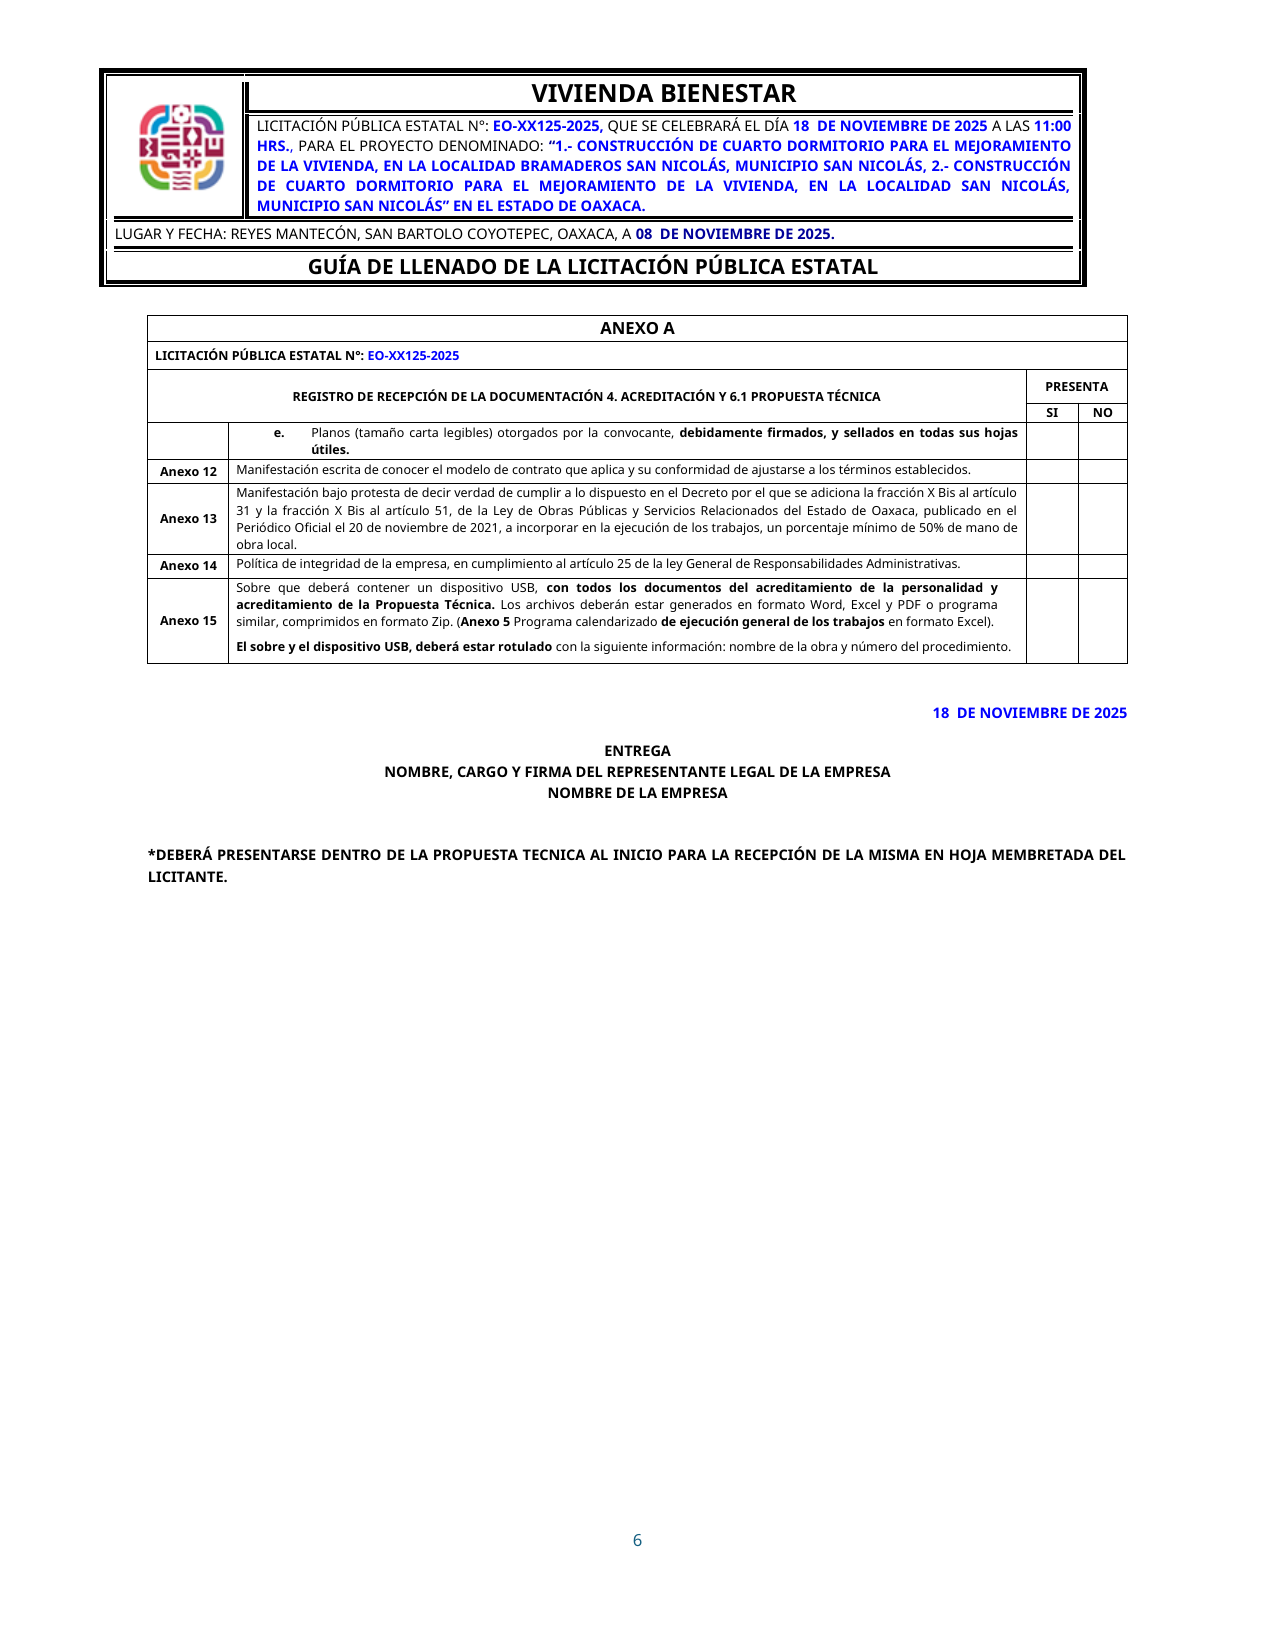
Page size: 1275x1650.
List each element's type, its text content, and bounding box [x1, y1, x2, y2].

table_cell LICITACIÓN PÚBLICA ESTATAL N°: EO-XX125-2025 [148, 342, 1127, 369]
table_cell Política de integridad de la empresa, en cumplimiento al artículo 25 de la ley General de Responsabilidades Administrativas. [229, 555, 1026, 577]
table_cell [1027, 460, 1078, 483]
table_cell Manifestación escrita de conocer el modelo de contrato que aplica y su conformidad de ajustarse a los términos establecidos. [229, 460, 1026, 483]
table_cell [1027, 555, 1078, 577]
table_cell [1079, 460, 1127, 483]
table_cell Planos (tamaño carta legibles) otorgados por la convocante, debidamente firmados, y sellados en todas sus hojas útiles. [229, 423, 1026, 459]
table_cell [1079, 555, 1127, 577]
table_cell Anexo 15 [148, 579, 228, 662]
table_cell Anexo 14 [148, 555, 228, 577]
text NOMBRE, CARGO Y FIRMA DEL REPRESENTANTE LEGAL DE LA EMPRESA [148, 762, 1127, 782]
table_cell Anexo 13 [148, 484, 228, 554]
text 18 DE NOVIEMBRE DE 2025 [148, 703, 1127, 723]
text *DEBERÁ PRESENTARSE DENTRO DE LA PROPUESTA TECNICA AL INICIO PARA LA RECEPCIÓN DE LA MISMA EN HOJA MEMBRETADA DEL LICITANTE. [148, 845, 1127, 886]
table_cell [1079, 423, 1127, 459]
text ENTREGA [148, 741, 1127, 761]
table_cell SI [1027, 404, 1078, 422]
text NOMBRE DE LA EMPRESA [148, 783, 1127, 803]
table_cell Manifestación bajo protesta de decir verdad de cumplir a lo dispuesto en el Decreto por el que se adiciona la fracción X Bis al artículo 31 y la fracción X Bis al artículo 51, de la Ley de Obras Públicas y Servicios Relacionados del Estado de Oaxaca, publicado en el Periódico Oficial el 20 de noviembre de 2021, a incorporar en la ejecución de los trabajos, un porcentaje mínimo de 50% de mano de obra local. [229, 484, 1026, 554]
picture [128, 97, 235, 196]
table_cell PRESENTA [1027, 370, 1127, 402]
table_cell REGISTRO DE RECEPCIÓN DE LA DOCUMENTACIÓN 4. ACREDITACIÓN Y 6.1 PROPUESTA TÉCNICA [148, 370, 1026, 422]
table_header ANEXO A [148, 316, 1127, 341]
table_cell [1027, 484, 1078, 554]
table_cell [1027, 579, 1078, 662]
table_cell [1079, 579, 1127, 662]
table_cell Anexo 12 [148, 460, 228, 483]
table_cell Sobre que deberá contener un dispositivo USB, con todos los documentos del acreditamiento de la personalidad y acreditamiento de la Propuesta Técnica. Los archivos deberán estar generados en formato Word, Excel y PDF o programa similar, comprimidos en formato Zip. (Anexo 5 Programa calendarizado de ejecución general de los trabajos en formato Excel). El sobre y el dispositivo USB, deberá estar rotulado con la siguiente información: nombre de la obra y número del procedimiento. [229, 579, 1026, 662]
table_cell [1079, 484, 1127, 554]
table_cell [1027, 423, 1078, 459]
table_cell NO [1079, 404, 1127, 422]
